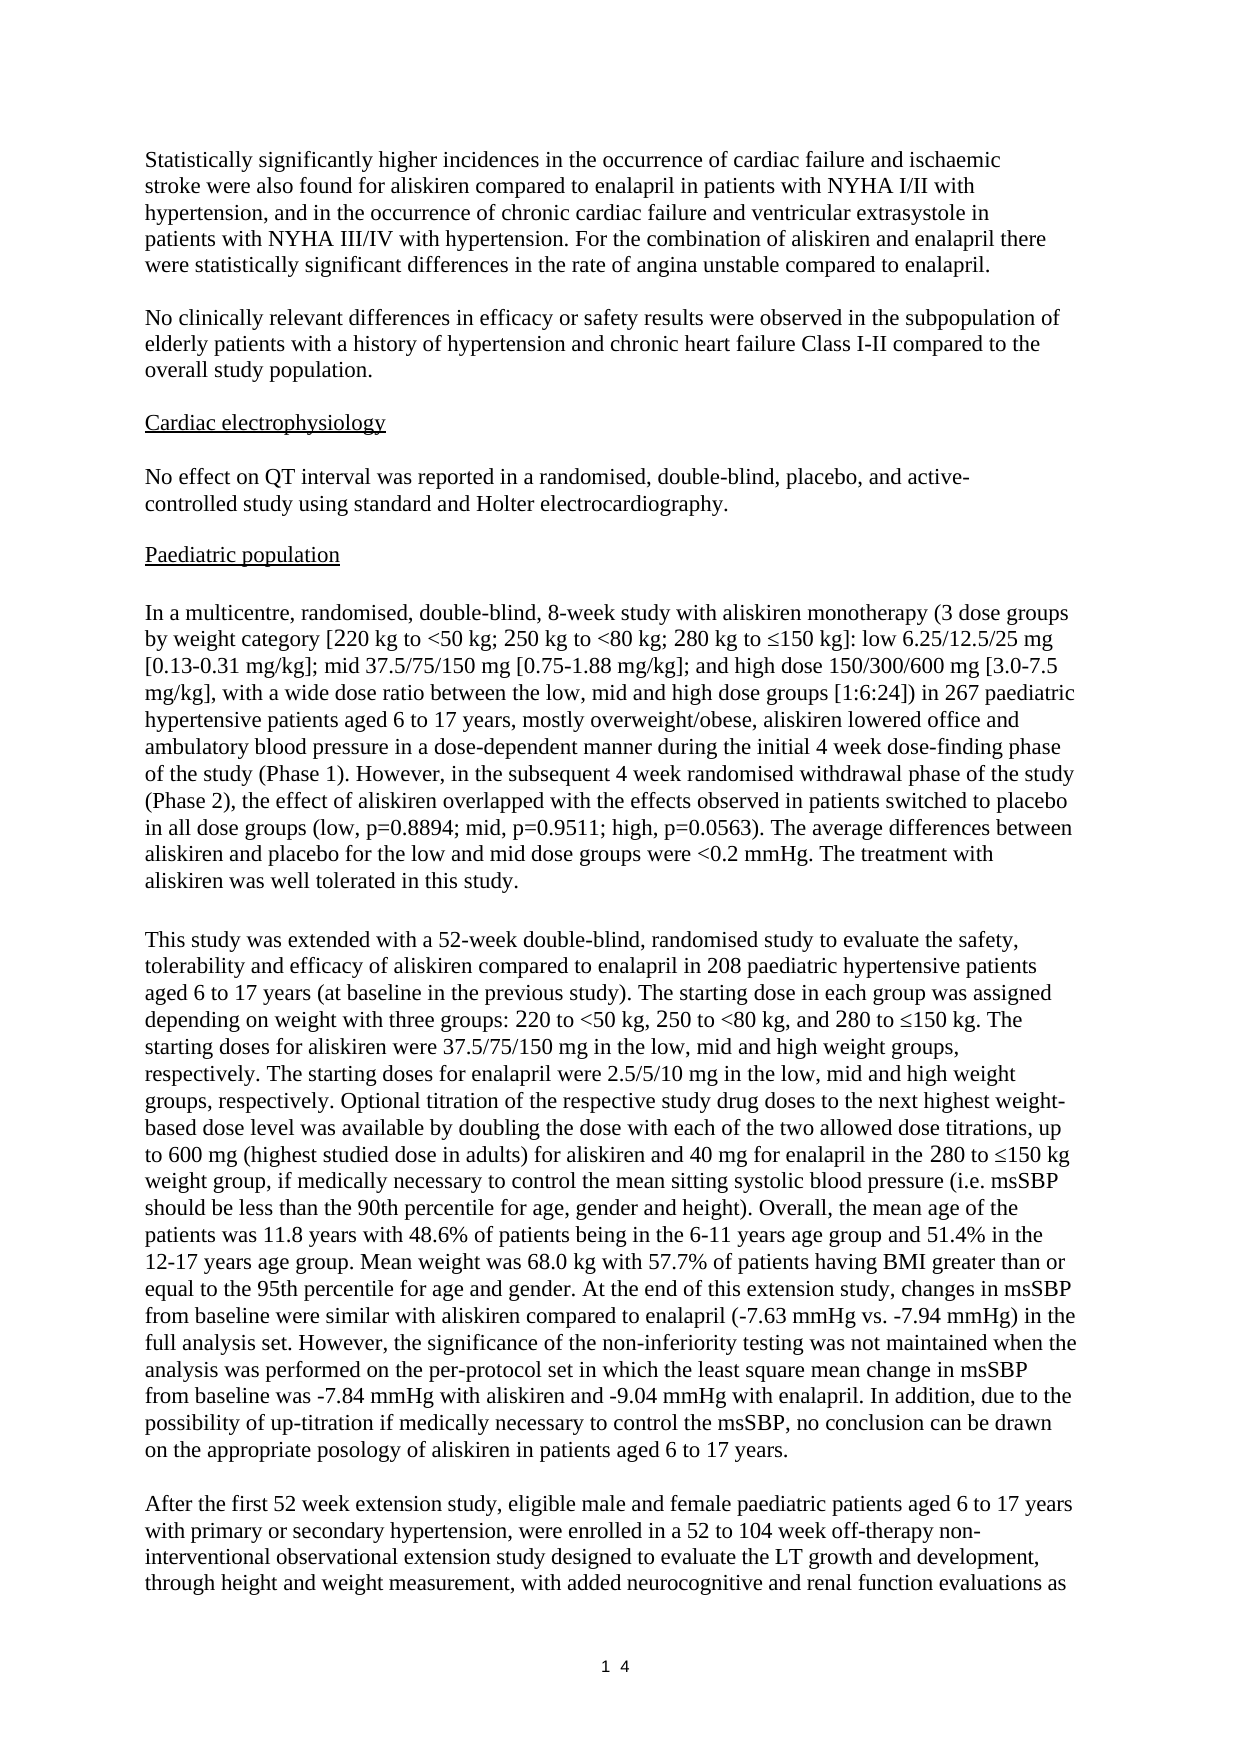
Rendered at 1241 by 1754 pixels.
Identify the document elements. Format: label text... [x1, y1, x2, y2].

text This study was extended with a 52-week double-blind, randomised study to evaluate the safety, tolerability and efficacy of aliskiren compared to enalapril in 208 paediatric hypertensive patients aged 6 to 17 years (at baseline in the previous study). The starting dose in each group was assigned depending on weight with three groups: 220 to <50 kg, 250 to <80 kg, and 280 to ≤150 kg. The starting doses for aliskiren were 37.5/75/150 mg in the low, mid and high weight groups, respectively. The starting doses for enalapril were 2.5/5/10 mg in the low, mid and high weight groups, respectively. Optional titration of the respective study drug doses to the next highest weight-based dose level was available by doubling the dose with each of the two allowed dose titrations, up to 600 mg (highest studied dose in adults) for aliskiren and 40 mg for enalapril in the 280 to ≤150 kg weight group, if medically necessary to control the mean sitting systolic blood pressure (i.e. msSBP should be less than the 90th percentile for age, gender and height). Overall, the mean age of the patients was 11.8 years with 48.6% of patients being in the 6-11 years age group and 51.4% in the 12-17 years age group. Mean weight was 68.0 kg with 57.7% of patients having BMI greater than or equal to the 95th percentile for age and gender. At the end of this extension study, changes in msSBP from baseline were similar with aliskiren compared to enalapril (-7.63 mmHg vs. -7.94 mmHg) in the full analysis set. However, the significance of the non-inferiority testing was not maintained when the analysis was performed on the per-protocol set in which the least square mean change in msSBP from baseline was -7.84 mmHg with aliskiren and -9.04 mmHg with enalapril. In addition, due to the possibility of up-titration if medically necessary to control the msSBP, no conclusion can be drawn on the appropriate posology of aliskiren in patients aged 6 to 17 years. [144, 926, 1078, 1463]
text Cardiac electrophysiology [144, 410, 1093, 435]
text No clinically relevant differences in efficacy or safety results were observed in the subpopulation of elderly patients with a history of hypertension and chronic heart failure Class I-II compared to the overall study population. [144, 304, 1078, 383]
text After the first 52 week extension study, eligible male and female paediatric patients aged 6 to 17 years with primary or secondary hypertension, were enrolled in a 52 to 104 week off-therapy non-interventional observational extension study designed to evaluate the LT growth and development, through height and weight measurement, with added neurocognitive and renal function evaluations as [144, 1491, 1078, 1596]
text No effect on QT interval was reported in a randomised, double-blind, placebo, and active-controlled study using standard and Holter electrocardiography. [144, 463, 973, 517]
text In a multicentre, randomised, double-blind, 8-week study with aliskiren monotherapy (3 dose groups by weight category [220 kg to <50 kg; 250 kg to <80 kg; 280 kg to ≤150 kg]: low 6.25/12.5/25 mg [0.13-0.31 mg/kg]; mid 37.5/75/150 mg [0.75-1.88 mg/kg]; and high dose 150/300/600 mg [3.0-7.5 mg/kg], with a wide dose ratio between the low, mid and high dose groups [1:6:24]) in 267 paediatric hypertensive patients aged 6 to 17 years, mostly overweight/obese, aliskiren lowered office and ambulatory blood pressure in a dose-dependent manner during the initial 4 week dose-finding phase of the study (Phase 1). However, in the subsequent 4 week randomised withdrawal phase of the study (Phase 2), the effect of aliskiren overlapped with the effects observed in patients switched to placebo in all dose groups (low, p=0.8894; mid, p=0.9511; high, p=0.0563). The average differences between aliskiren and placebo for the low and mid dose groups were <0.2 mmHg. The treatment with aliskiren was well tolerated in this study. [144, 598, 1078, 894]
text Statistically significantly higher incidences in the occurrence of cardiac failure and ischaemic stroke were also found for aliskiren compared to enalapril in patients with NYHA I/II with hypertension, and in the occurrence of chronic cardiac failure and ventricular extrasystole in patients with NYHA III/IV with hypertension. For the combination of aliskiren and enalapril there were statistically significant differences in the rate of angina unstable compared to enalapril. [144, 146, 1063, 278]
text Paediatric population [144, 543, 1093, 568]
text 1 4 [137, 1657, 1093, 1677]
